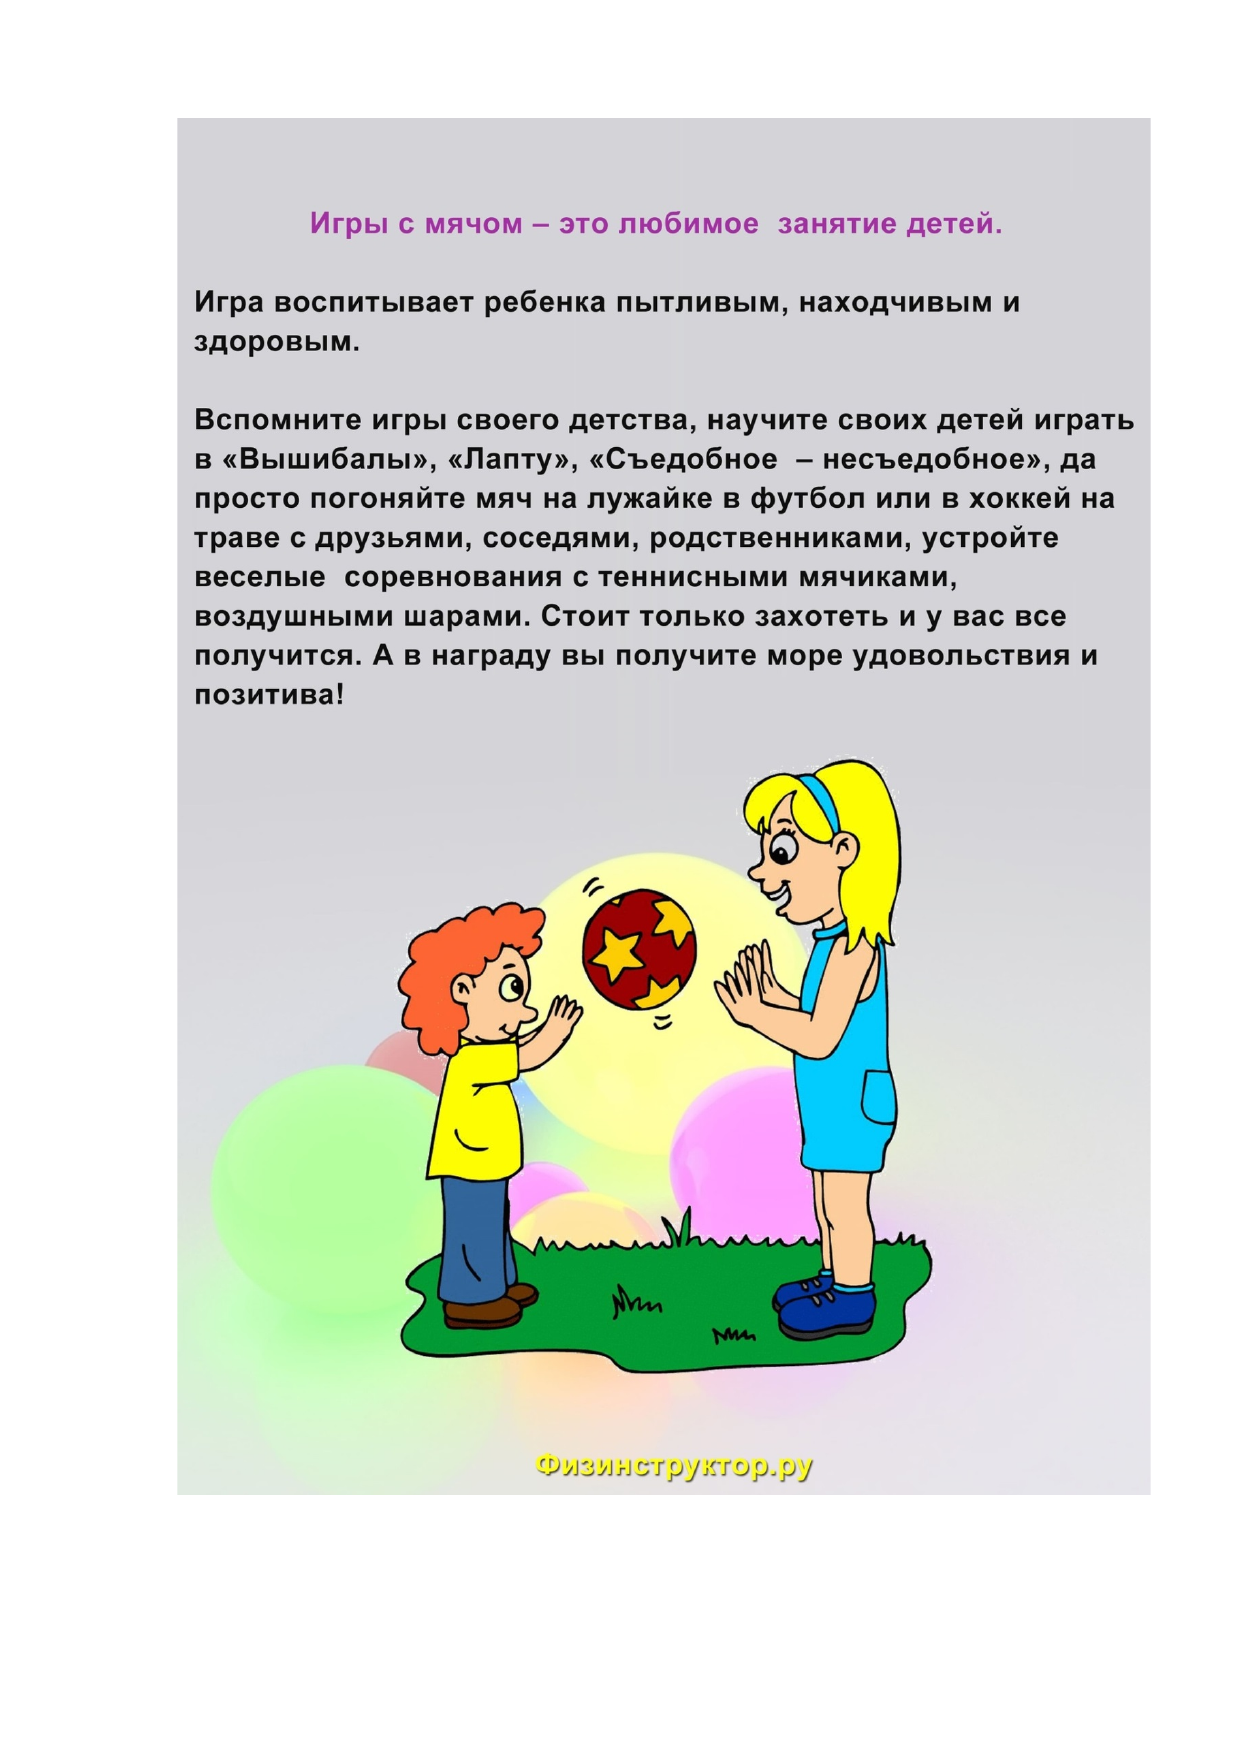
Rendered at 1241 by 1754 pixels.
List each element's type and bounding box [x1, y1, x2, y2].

picture [177, 118, 1151, 1495]
